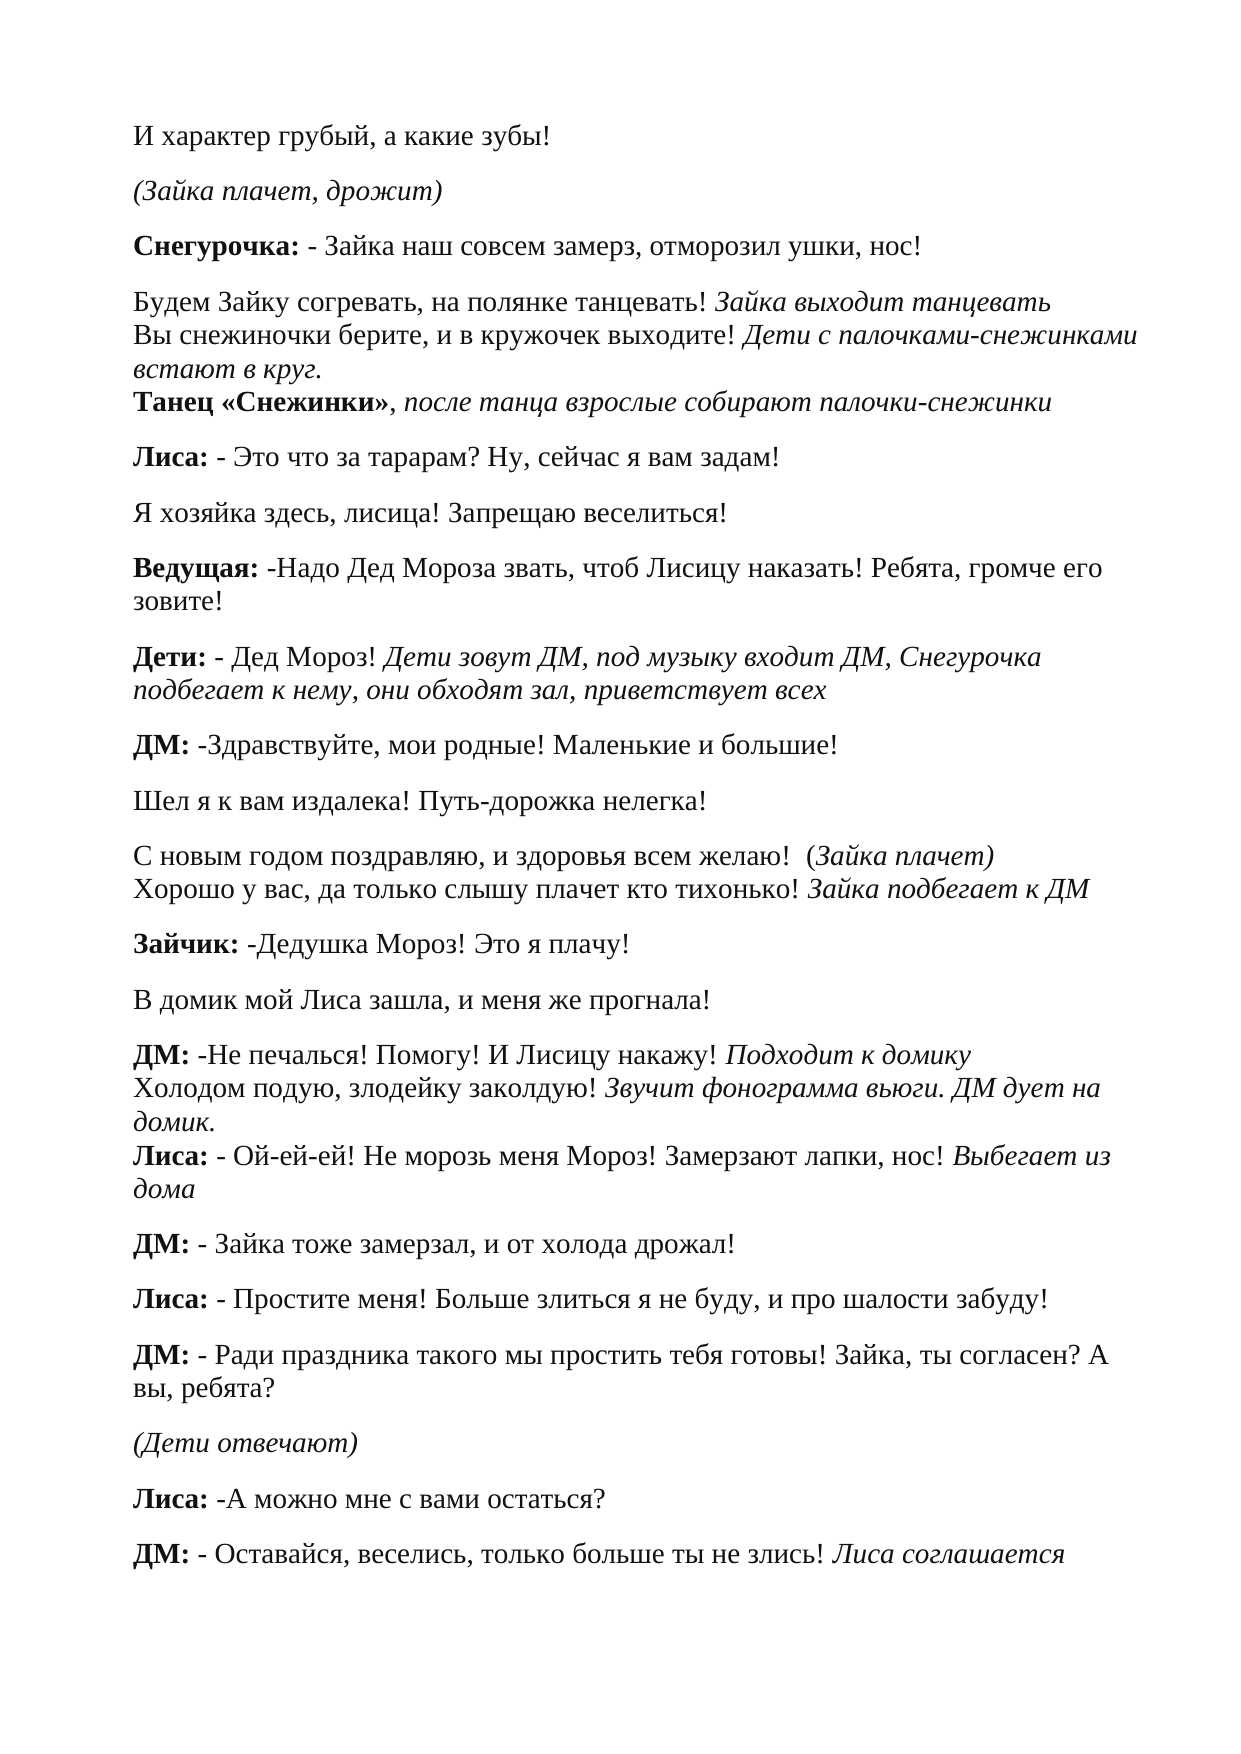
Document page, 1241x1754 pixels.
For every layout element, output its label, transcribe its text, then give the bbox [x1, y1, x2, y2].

text Хорошо у вас, да только слышу плачет кто тихонько! Зайка подбегает к ДМ [133, 871, 1152, 905]
text Лиса: - Простите меня! Больше злиться я не буду, и про шалости забуду! [133, 1282, 1152, 1315]
text (Зайка плачет, дрожит) [133, 173, 1152, 207]
text Лиса: - Ой-ей-ей! Не морозь меня Мороз! Замерзают лапки, нос! Выбегает из дома [133, 1138, 1152, 1205]
text Зайчик: -Дедушка Мороз! Это я плачу! [133, 927, 1152, 960]
text Холодом подую, злодейку заколдую! Звучит фонограмма вьюги. ДМ дует на домик. [133, 1071, 1152, 1138]
text ДМ: - Зайка тоже замерзал, и от холода дрожал! [133, 1226, 1152, 1260]
text Дети: - Дед Мороз! Дети зовут ДМ, под музыку входит ДМ, Снегурочка подбегает к нему, они обходят зал, приветствует всех [133, 639, 1152, 706]
text ДМ: - Ради праздника такого мы простить тебя готовы! Зайка, ты согласен? А вы, ребята? [133, 1337, 1152, 1404]
text В домик мой Лиса зашла, и меня же прогнала! [133, 982, 1152, 1015]
text С новым годом поздравляю, и здоровья всем желаю! (Зайка плачет) [133, 838, 1152, 871]
text Лиса: -А можно мне с вами остаться? [133, 1481, 1152, 1514]
text Я хозяйка здесь, лисица! Запрещаю веселиться! [133, 495, 1152, 528]
text ДМ: -Здравствуйте, мои родные! Маленькие и большие! [133, 727, 1152, 761]
text Шел я к вам издалека! Путь-дорожка нелегка! [133, 783, 1152, 816]
text Ведущая: -Надо Дед Мороза звать, чтоб Лисицу наказать! Ребята, громче его зовите! [133, 550, 1152, 617]
text Будем Зайку согревать, на полянке танцевать! Зайка выходит танцевать [133, 284, 1152, 317]
text Танец «Снежинки», после танца взрослые собирают палочки-снежинки [133, 384, 1152, 418]
text (Дети отвечают) [133, 1426, 1152, 1459]
text ДМ: -Не печалься! Помогу! И Лисицу накажу! Подходит к домику [133, 1037, 1152, 1071]
text ДМ: - Оставайся, веселись, только больше ты не злись! Лиса соглашается [133, 1536, 1152, 1569]
text Вы снежиночки берите, и в кружочек выходите! Дети с палочками-снежинками встают в круг. [133, 317, 1152, 384]
text И характер грубый, а какие зубы! [133, 118, 1152, 152]
text Снегурочка: - Зайка наш совсем замерз, отморозил ушки, нос! [133, 228, 1152, 262]
text Лиса: - Это что за тарарам? Ну, сейчас я вам задам! [133, 439, 1152, 473]
